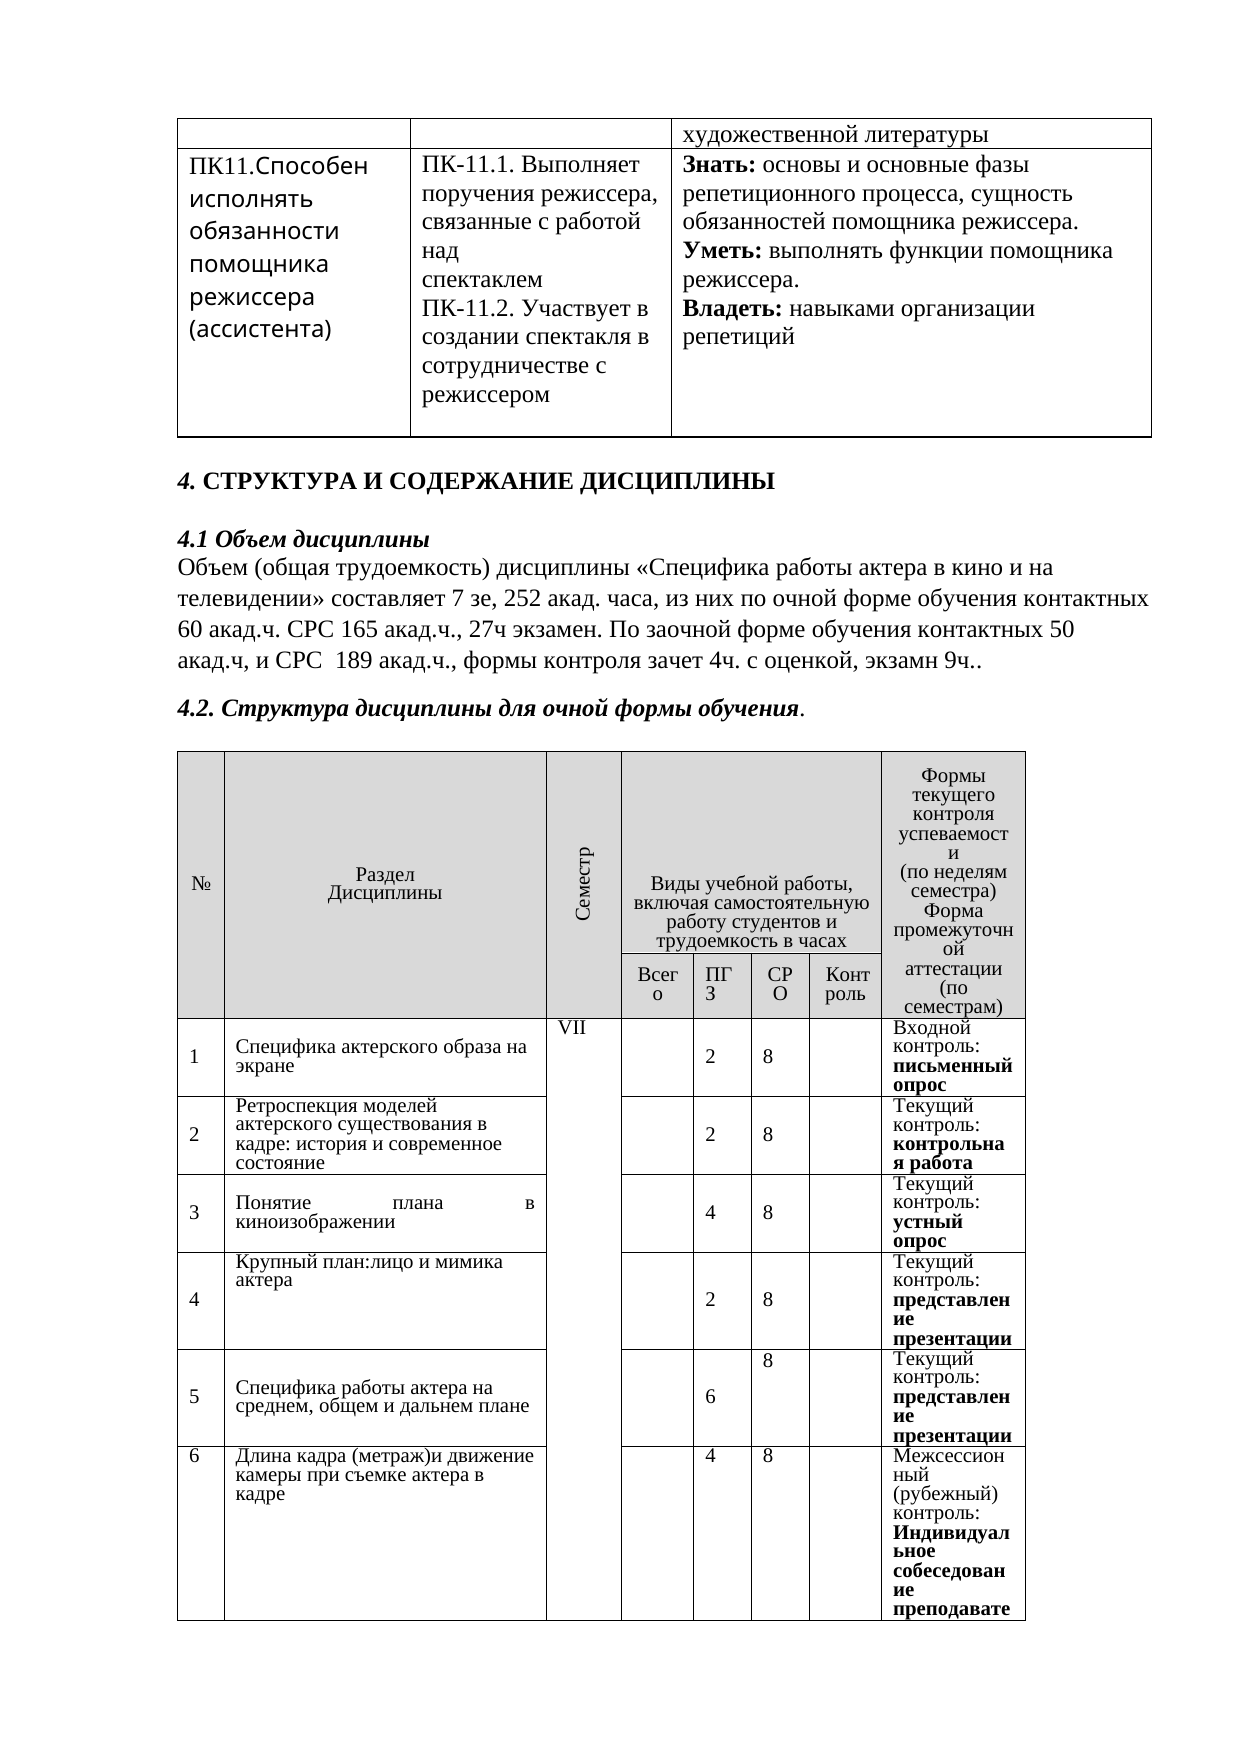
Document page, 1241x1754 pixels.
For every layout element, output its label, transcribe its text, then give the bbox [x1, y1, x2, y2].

table_cell Всего [622, 954, 693, 1018]
text Объем (общая трудоемкость) дисциплины «Специфика работы актера в кино и на телевидении» составляет 7 зе, 252 акад. часа, из них по очной форме обучения контактных 60 акад.ч. СРС 165 акад.ч., 27ч экзамен. По заочной форме обучения контактных 50 акад.ч, и СРС 189 акад.ч., формы контроля зачет 4ч. с оценкой, экзамн 9ч.. [177, 552, 1152, 674]
text 4. СТРУКТУРА И СОДЕРЖАНИЕ ДИСЦИПЛИНЫ [177, 466, 1152, 495]
table_cell 5 [178, 1350, 224, 1446]
table_cell Специфика работы актера на среднем, общем и дальнем плане [225, 1350, 546, 1446]
table_cell Понятие плана в киноизображении [225, 1175, 546, 1252]
table_header № [178, 752, 224, 1018]
table_cell Текущий контроль: устный опрос [882, 1175, 1025, 1252]
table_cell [178, 119, 410, 148]
table_cell [810, 1447, 881, 1620]
text 4.2. Структура дисциплины для очной формы обучения. [177, 693, 1152, 722]
table_cell 8 [752, 1019, 809, 1096]
table_cell 2 [178, 1097, 224, 1174]
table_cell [225, 1447, 546, 1620]
table_cell 4 [694, 1447, 751, 1620]
text 4.1 Объем дисциплины [177, 524, 1152, 552]
table_cell 2 [694, 1253, 751, 1349]
table_cell [810, 1373, 881, 1446]
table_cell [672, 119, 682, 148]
table_cell Текущий контроль: контрольная работа [882, 1097, 1025, 1174]
table_cell VII [547, 1019, 621, 1620]
table_cell 2 [694, 1097, 751, 1174]
table_cell Знать: основы и основные фазы репетиционного процесса, сущность обязанностей помощника режиссера. Уметь: выполнять функции помощника режиссера. Владеть: навыками организации репетиций [672, 149, 1151, 436]
table_cell [622, 1097, 693, 1174]
table_cell ПГЗ [694, 954, 751, 1018]
table_cell Ретроспекция моделей актерского существования в кадре: история и современное состояние [225, 1097, 546, 1174]
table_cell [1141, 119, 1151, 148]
table_cell [810, 1253, 881, 1349]
table_cell Входной контроль: письменный опрос [882, 1019, 1025, 1096]
table_cell 4 [694, 1175, 751, 1252]
table_cell 3 [178, 1175, 224, 1252]
table_cell Текущий контроль: представление презентации [882, 1253, 1025, 1349]
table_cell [411, 119, 671, 148]
table_cell 1 [178, 1019, 224, 1096]
table_cell Контроль [810, 954, 881, 1018]
table_cell 4 [178, 1253, 224, 1349]
table_cell 2 [694, 1019, 751, 1096]
table_cell [622, 1175, 693, 1252]
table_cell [882, 1447, 1025, 1620]
table_cell 8 [752, 1253, 809, 1349]
table_cell 8 [752, 1350, 809, 1373]
table_cell [752, 1373, 809, 1446]
table_header Виды учебной работы, включая самостоятельную работу студентов и трудоемкость в часах [622, 752, 881, 952]
table_cell [622, 1019, 693, 1096]
table_cell [622, 1350, 693, 1446]
table_cell [810, 1019, 881, 1096]
table_cell [810, 1175, 881, 1252]
table_cell [810, 1097, 881, 1174]
table_cell 8 [752, 1447, 809, 1620]
table_cell ПК11.Способен исполнять обязанности помощника режиссера (ассистента) [178, 149, 410, 436]
table_cell [810, 1350, 881, 1373]
table_cell [622, 1447, 693, 1620]
table_cell Крупный план:лицо и мимика актера [225, 1253, 546, 1349]
table_cell 6 [178, 1447, 224, 1620]
table_header Семестр [547, 752, 621, 1018]
table_header Формы текущего контроля успеваемости (по неделям семестра) Форма промежуточной аттестации (по семестрам) [882, 752, 1025, 1018]
table_cell Текущий контроль: представление презентации [882, 1350, 1025, 1446]
table_cell Специфика актерского образа на экране [225, 1019, 546, 1096]
table_cell [622, 1253, 693, 1349]
table_cell 8 [752, 1175, 809, 1252]
table_cell СРО [752, 954, 809, 1018]
table_cell 6 [694, 1350, 751, 1446]
table_header Раздел Дисциплины [225, 752, 546, 1018]
table_cell 8 [752, 1097, 809, 1174]
